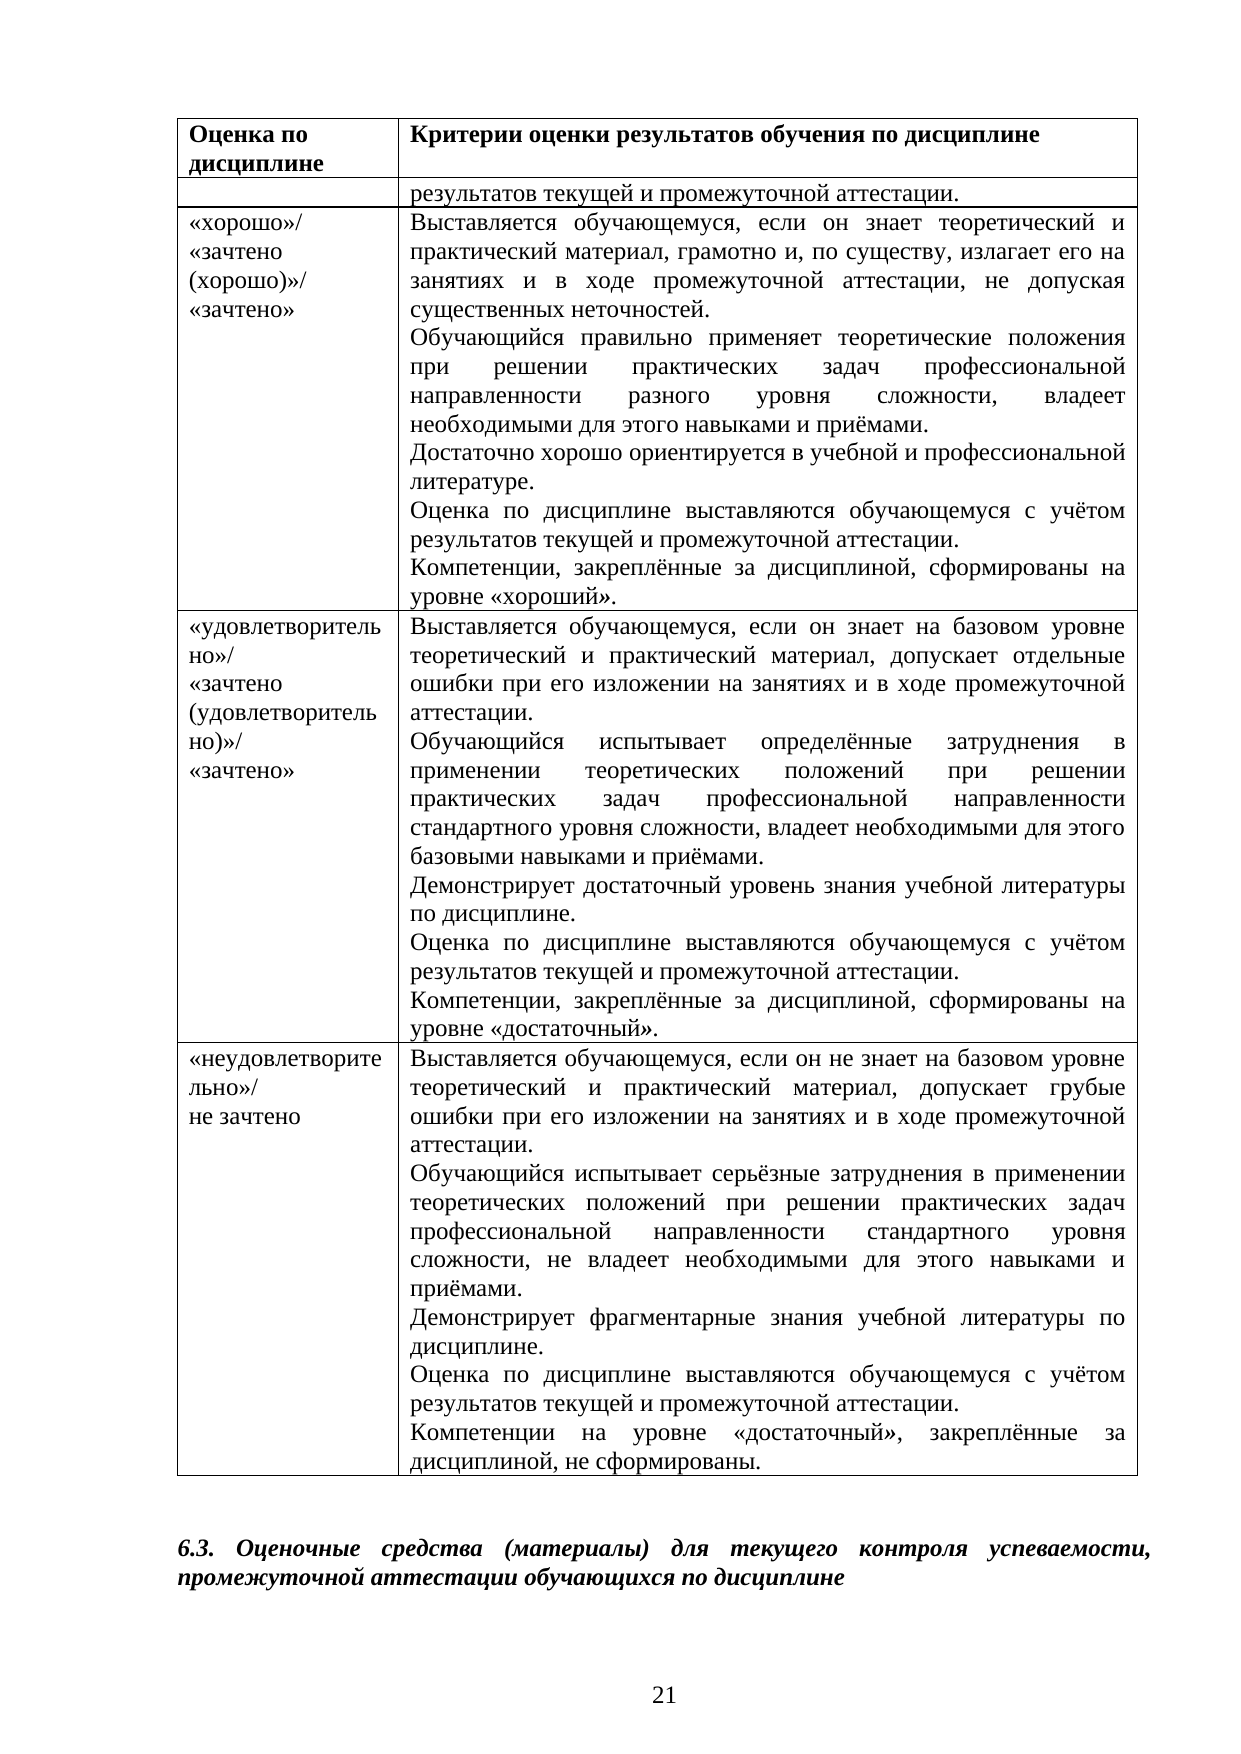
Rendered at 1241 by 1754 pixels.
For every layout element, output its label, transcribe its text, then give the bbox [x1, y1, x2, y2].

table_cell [399, 178, 1137, 206]
table_cell «удовлетворительно»/ «зачтено (удовлетворительно)»/ «зачтено» [178, 611, 398, 1042]
table_header Оценка по дисциплине [178, 119, 398, 177]
table_cell Выставляется обучающемуся, если он знает теоретический и практический материал, грамотно и, по существу, излагает его на занятиях и в ходе промежуточной аттестации, не допуская существенных неточностей. Обучающийся правильно применяет теоретические положения при решении практических задач профессиональной направленности разного уровня сложности, владеет необходимыми для этого навыками и приёмами. Достаточно хорошо ориентируется в учебной и профессиональной литературе. Оценка по дисциплине выставляются обучающемуся с учётом результатов текущей и промежуточной аттестации. Компетенции, закреплённые за дисциплиной, сформированы на уровне «хороший». [399, 208, 1137, 610]
table_cell «неудовлетворительно»/ не зачтено [178, 1043, 398, 1474]
table_cell Выставляется обучающемуся, если он знает на базовом уровне теоретический и практический материал, допускает отдельные ошибки при его изложении на занятиях и в ходе промежуточной аттестации. Обучающийся испытывает определённые затруднения в применении теоретических положений при решении практических задач профессиональной направленности стандартного уровня сложности, владеет необходимыми для этого базовыми навыками и приёмами. Демонстрирует достаточный уровень знания учебной литературы по дисциплине. Оценка по дисциплине выставляются обучающемуся с учётом результатов текущей и промежуточной аттестации. Компетенции, закреплённые за дисциплиной, сформированы на уровне «достаточный». [399, 611, 1137, 1042]
table_cell Выставляется обучающемуся, если он не знает на базовом уровне теоретический и практический материал, допускает грубые ошибки при его изложении на занятиях и в ходе промежуточной аттестации. Обучающийся испытывает серьёзные затруднения в применении теоретических положений при решении практических задач профессиональной направленности стандартного уровня сложности, не владеет необходимыми для этого навыками и приёмами. Демонстрирует фрагментарные знания учебной литературы по дисциплине. Оценка по дисциплине выставляются обучающемуся с учётом результатов текущей и промежуточной аттестации. Компетенции на уровне «достаточный», закреплённые за дисциплиной, не сформированы. [399, 1043, 1137, 1474]
text 6.3. Оценочные средства (материалы) для текущего контроля успеваемости, промежуточной аттестации обучающихся по дисциплине [177, 1533, 1152, 1591]
table_cell «хорошо»/ «зачтено (хорошо)»/ «зачтено» [178, 208, 398, 610]
table_header Критерии оценки результатов обучения по дисциплине [399, 119, 1137, 177]
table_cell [178, 178, 398, 206]
